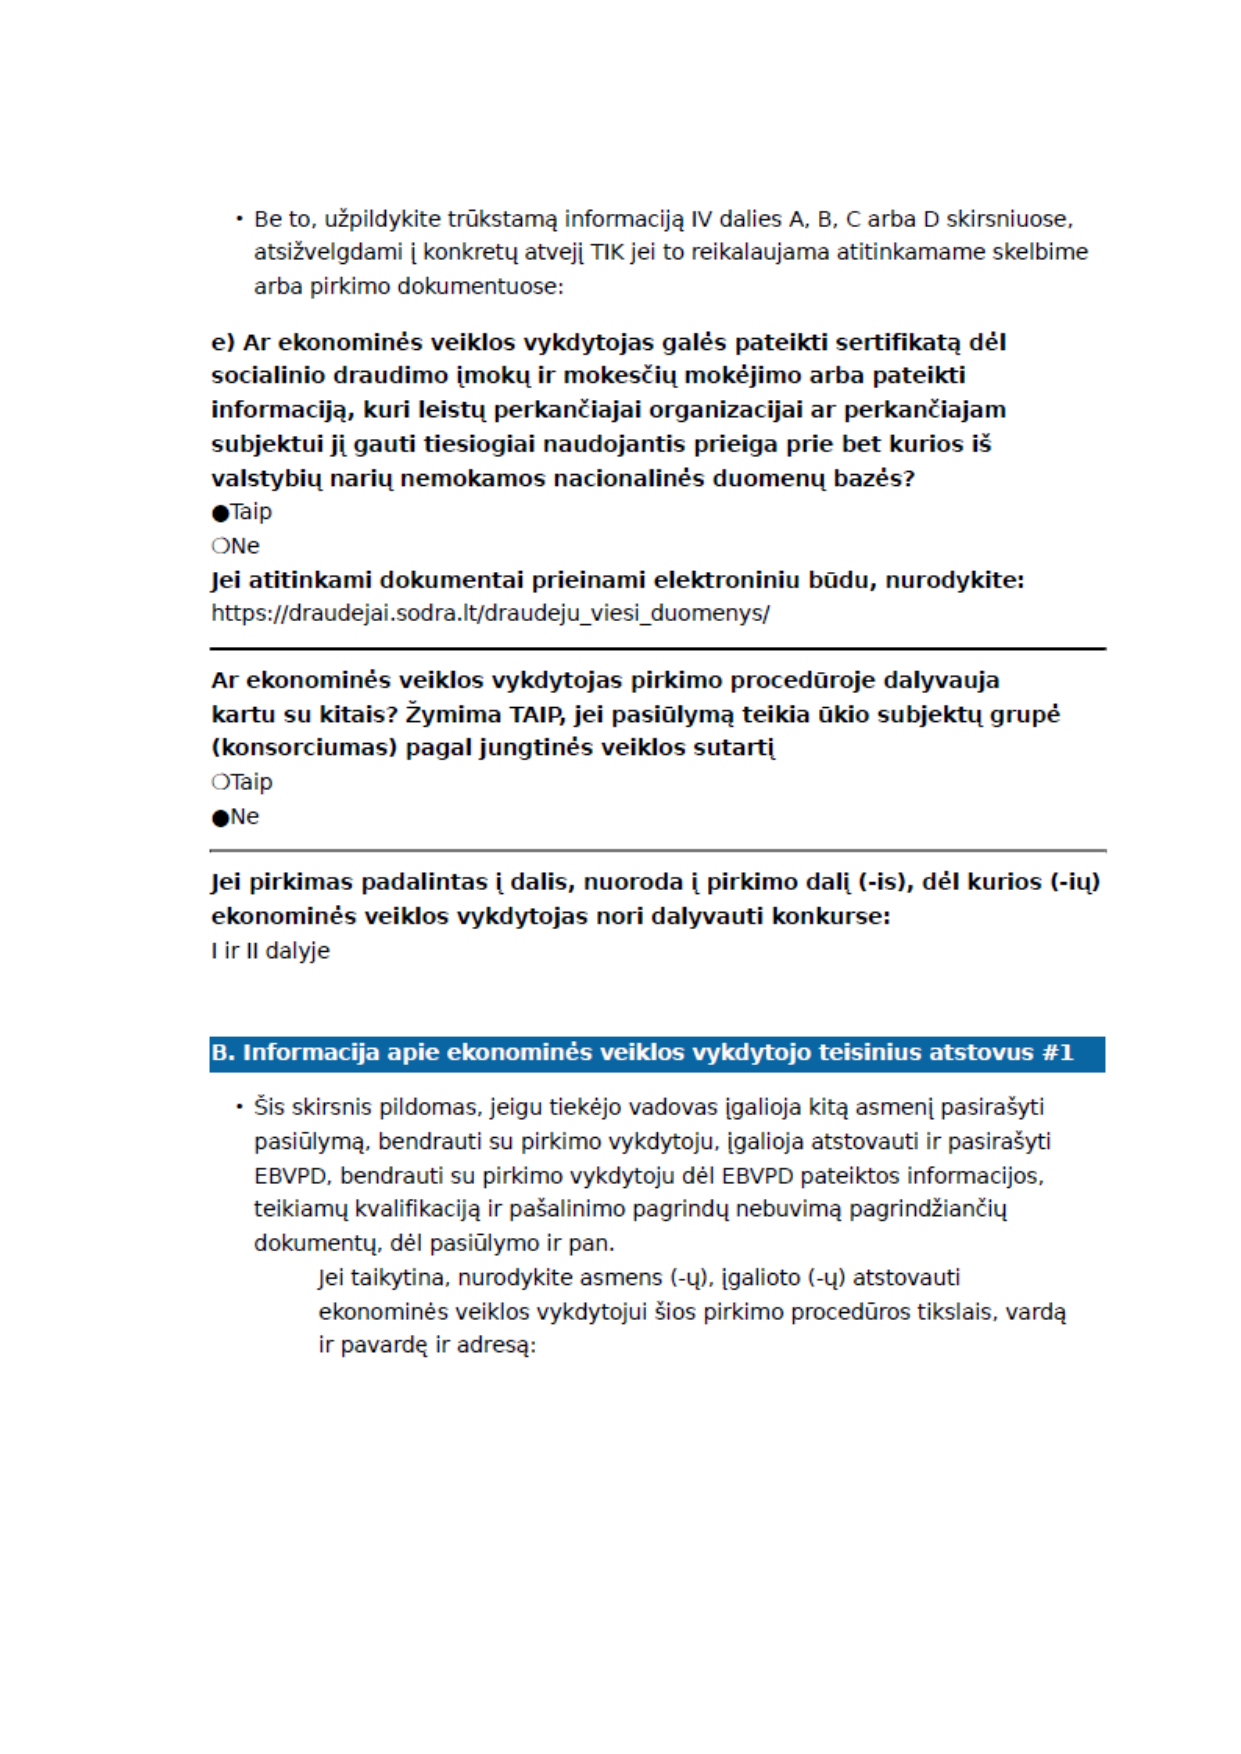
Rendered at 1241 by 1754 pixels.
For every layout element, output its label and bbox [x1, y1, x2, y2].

picture [177, 177, 1137, 1384]
